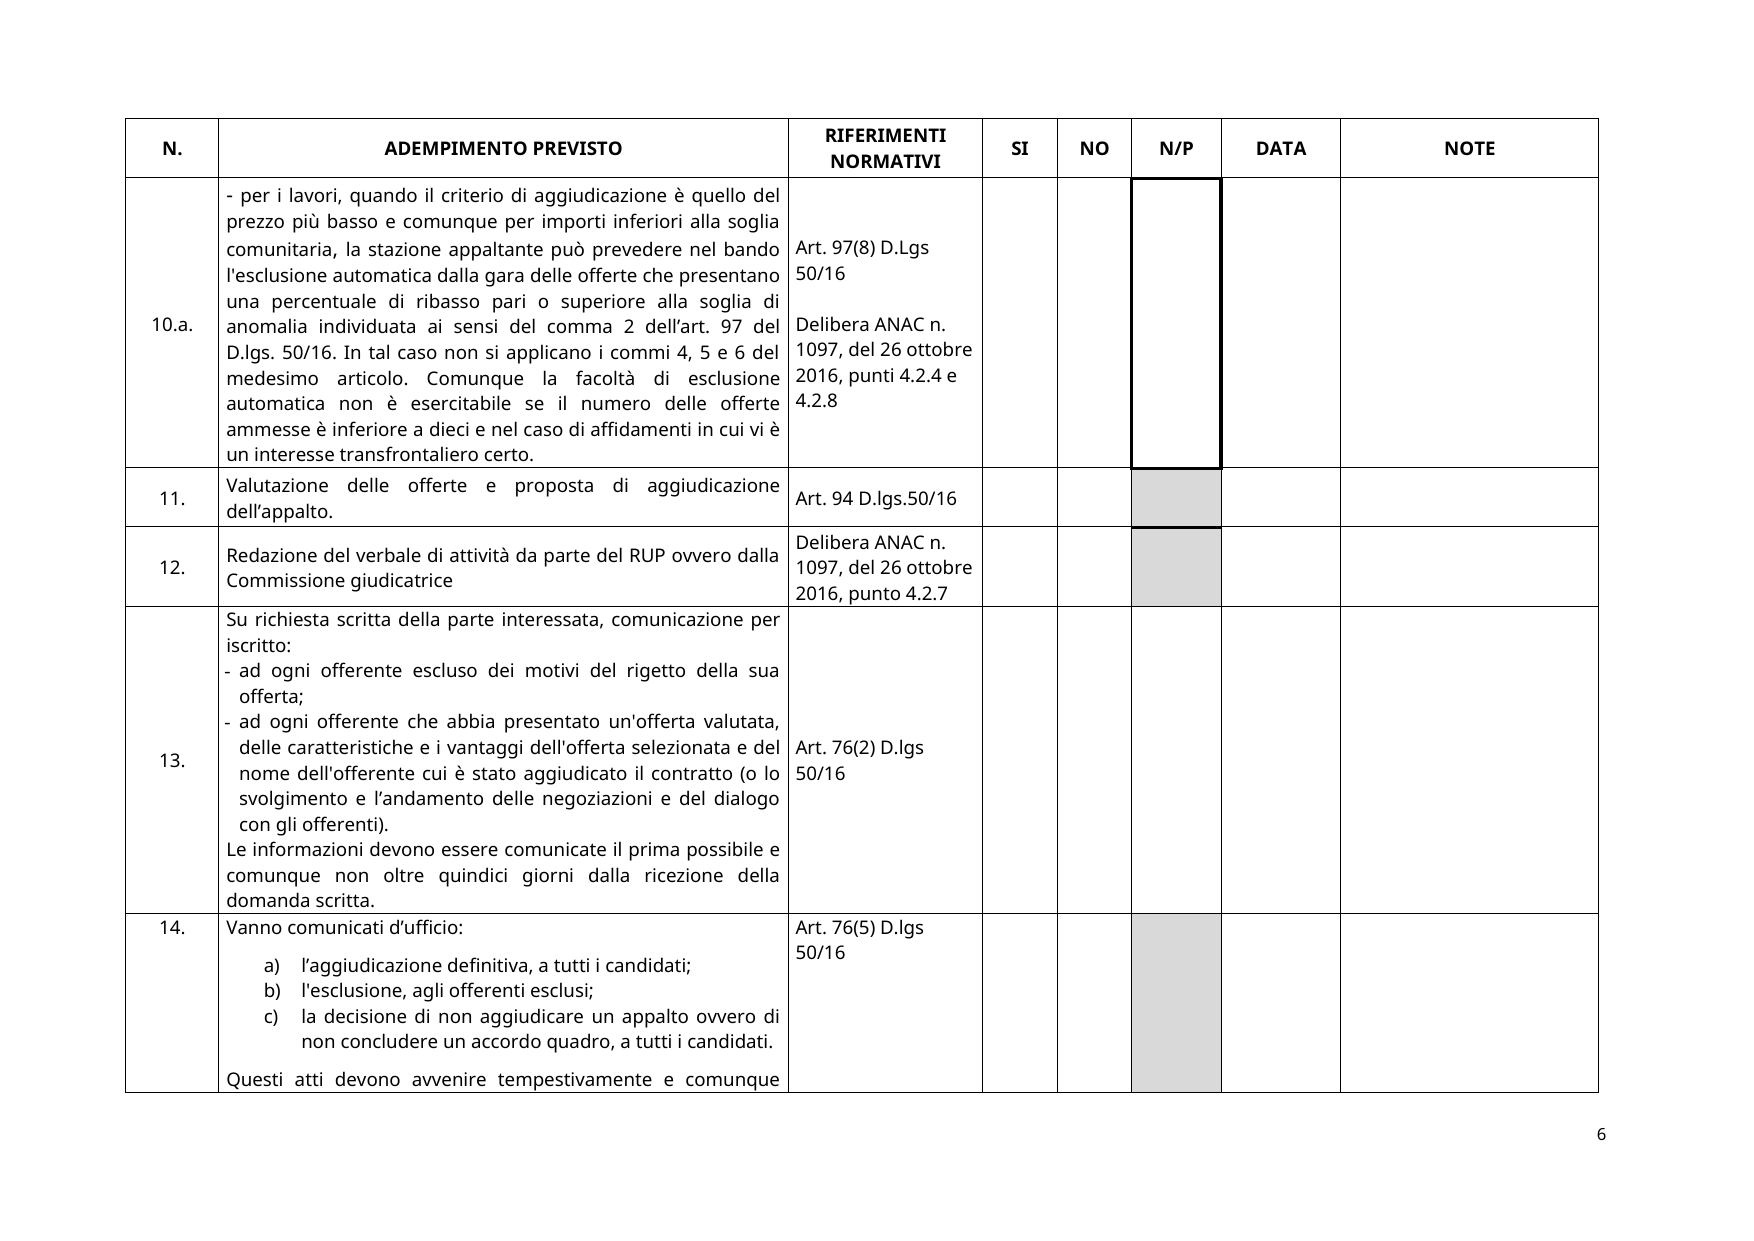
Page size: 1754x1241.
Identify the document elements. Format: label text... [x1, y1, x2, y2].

table_cell [1341, 178, 1598, 467]
table_cell [1341, 468, 1598, 526]
table_cell Art. 97(8) D.Lgs 50/16 Delibera ANAC n. 1097, del 26 ottobre 2016, punti 4.2.4 e 4.2.8 [789, 178, 982, 467]
table_cell Art. 76(2) D.lgs 50/16 [789, 607, 982, 913]
table_cell Art. 76(5) D.lgs 50/16 [789, 914, 982, 1092]
table_cell [983, 914, 1057, 1092]
table_header SI [983, 119, 1057, 177]
table_cell [1058, 468, 1131, 526]
table_cell Redazione del verbale di attività da parte del RUP ovvero dalla Commissione giudicatrice [219, 527, 788, 606]
table_cell Valutazione delle offerte e proposta di aggiudicazione dell’appalto. [219, 468, 788, 526]
table_cell 13. [126, 607, 218, 913]
table_cell [1058, 178, 1130, 467]
table_cell [1222, 527, 1340, 606]
table_header N/P [1132, 119, 1221, 177]
table_cell [1222, 468, 1340, 526]
table_header DATA [1222, 119, 1340, 177]
table_cell [1058, 527, 1131, 606]
table_cell [1222, 607, 1340, 913]
table_cell [983, 527, 1057, 606]
table_cell [1222, 914, 1340, 1092]
table_cell - per i lavori, quando il criterio di aggiudicazione è quello del prezzo più basso e comunque per importi inferiori alla soglia comunitaria, la stazione appaltante può prevedere nel bando l'esclusione automatica dalla gara delle offerte che presentano una percentuale di ribasso pari o superiore alla soglia di anomalia individuata ai sensi del comma 2 dell’art. 97 del D.lgs. 50/16. In tal caso non si applicano i commi 4, 5 e 6 del medesimo articolo. Comunque la facoltà di esclusione automatica non è esercitabile se il numero delle offerte ammesse è inferiore a dieci e nel caso di affidamenti in cui vi è un interesse transfrontaliero certo. [219, 178, 788, 467]
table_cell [219, 914, 788, 1092]
table_cell Delibera ANAC n. 1097, del 26 ottobre 2016, punto 4.2.7 [789, 527, 982, 606]
table_cell [983, 607, 1057, 913]
table_cell [983, 468, 1057, 526]
table_cell [1132, 914, 1221, 1092]
table_cell [1223, 178, 1340, 467]
table_cell 10.a. [126, 178, 218, 467]
table_header N. [126, 119, 218, 177]
table_cell Art. 94 D.lgs.50/16 [789, 468, 982, 526]
table_cell [1341, 527, 1598, 606]
table_header ADEMPIMENTO PREVISTO [219, 119, 788, 177]
table_cell [983, 178, 1057, 467]
table_cell [1132, 529, 1221, 606]
table_cell [1058, 914, 1131, 1092]
table_cell 12. [126, 527, 218, 606]
table_cell [1341, 914, 1598, 1092]
table_cell [1058, 607, 1131, 913]
table_cell 14. [126, 914, 218, 1092]
table_cell [1133, 180, 1219, 467]
table_cell [1132, 607, 1221, 913]
table_header RIFERIMENTI NORMATIVI [789, 119, 982, 177]
table_cell [1341, 607, 1598, 913]
table_header NOTE [1341, 119, 1598, 177]
table_cell 11. [126, 468, 218, 526]
table_header NO [1058, 119, 1131, 177]
table_cell Su richiesta scritta della parte interessata, comunicazione per iscritto: ad ogni offerente escluso dei motivi del rigetto della sua offerta; ad ogni offerente che abbia presentato un'offerta valutata, delle caratteristiche e i vantaggi dell'offerta selezionata e del nome dell'offerente cui è stato aggiudicato il contratto (o lo svolgimento e l’andamento delle negoziazioni e del dialogo con gli offerenti). Le informazioni devono essere comunicate il prima possibile e comunque non oltre quindici giorni dalla ricezione della domanda scritta. [219, 607, 788, 913]
table_cell [1132, 470, 1221, 526]
